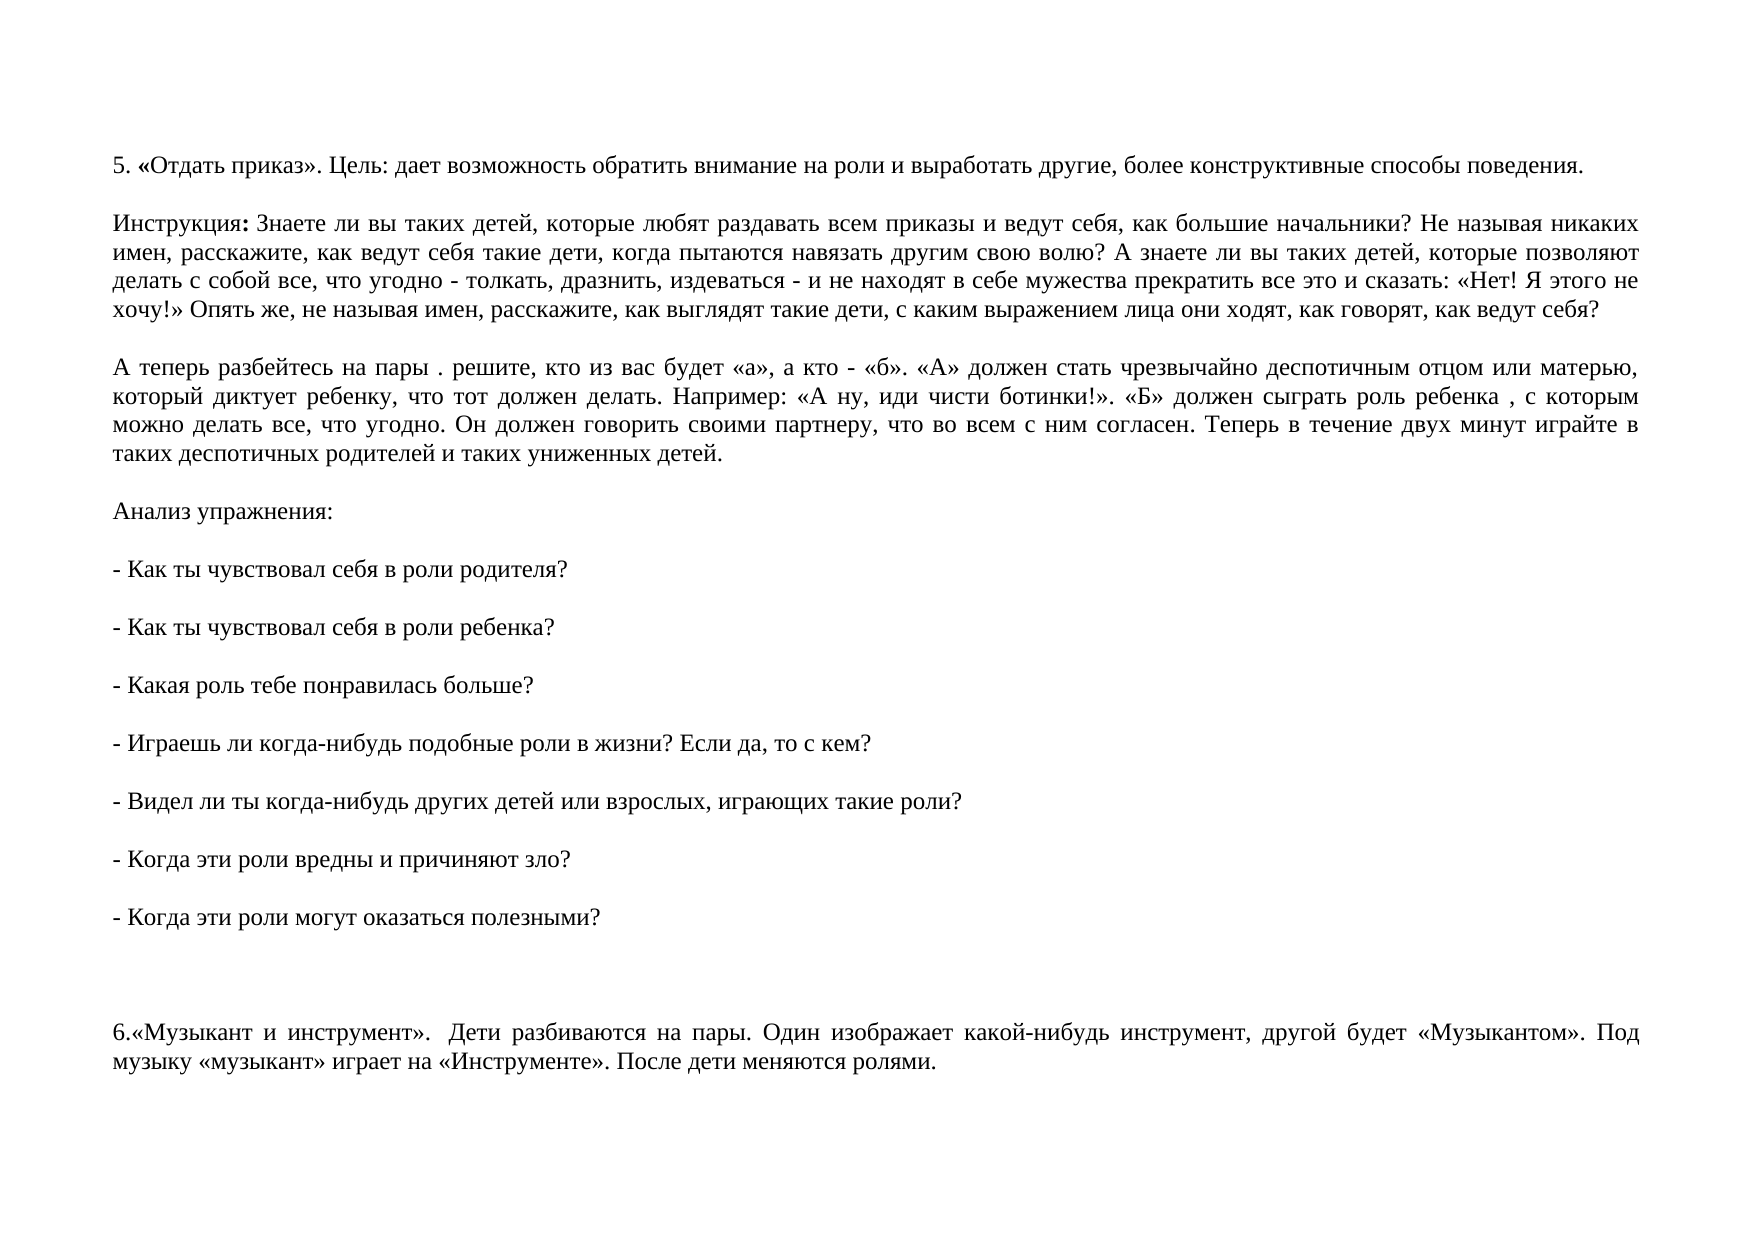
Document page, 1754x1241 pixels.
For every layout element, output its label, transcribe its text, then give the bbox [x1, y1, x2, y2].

text 5. «Отдать приказ». Цель: дает возможность обратить внимание на роли и выработать другие, более конструктивные способы поведения. [112, 150, 1641, 179]
text - Как ты чувствовал себя в роли родителя? [112, 554, 1641, 583]
text 6.«Музыкант и инструмент». Дети разбиваются на пары. Один изображает какой-нибудь инструмент, другой будет «Музыкантом». Под музыку «музыкант» играет на «Инструменте». После дети меняются ролями. [112, 1017, 1641, 1075]
text - Играешь ли когда-нибудь подобные роли в жизни? Если да, то с кем? [112, 728, 1641, 757]
text - Когда эти роли вредны и причиняют зло? [112, 844, 1641, 872]
text - Какая роль тебе понравилась больше? [112, 670, 1641, 699]
text А теперь разбейтесь на пары . решите, кто из вас будет «а», а кто - «б». «А» должен стать чрезвычайно деспотичным отцом или матерью, который диктует ребенку, что тот должен делать. Например: «А ну, иди чисти ботинки!». «Б» должен сыграть роль ребенка , с которым можно делать все, что угодно. Он должен говорить своими партнеру, что во всем с ним согласен. Теперь в течение двух минут играйте в таких деспотичных родителей и таких униженных детей. [112, 352, 1641, 467]
text Инструкция: Знаете ли вы таких детей, которые любят раздавать всем приказы и ведут себя, как большие начальники? Не называя никаких имен, расскажите, как ведут себя такие дети, когда пытаются навязать другим свою волю? А знаете ли вы таких детей, которые позволяют делать с собой все, что угодно - толкать, дразнить, издеваться - и не находят в себе мужества прекратить все это и сказать: «Нет! Я этого не хочу!» Опять же, не называя имен, расскажите, как выглядят такие дети, с каким выражением лица они ходят, как говорят, как ведут себя? [112, 208, 1641, 323]
text - Как ты чувствовал себя в роли ребенка? [112, 612, 1641, 641]
text - Видел ли ты когда-нибудь других детей или взрослых, играющих такие роли? [112, 786, 1641, 814]
text Анализ упражнения: [112, 496, 1641, 525]
text - Когда эти роли могут оказаться полезными? [112, 902, 1641, 930]
